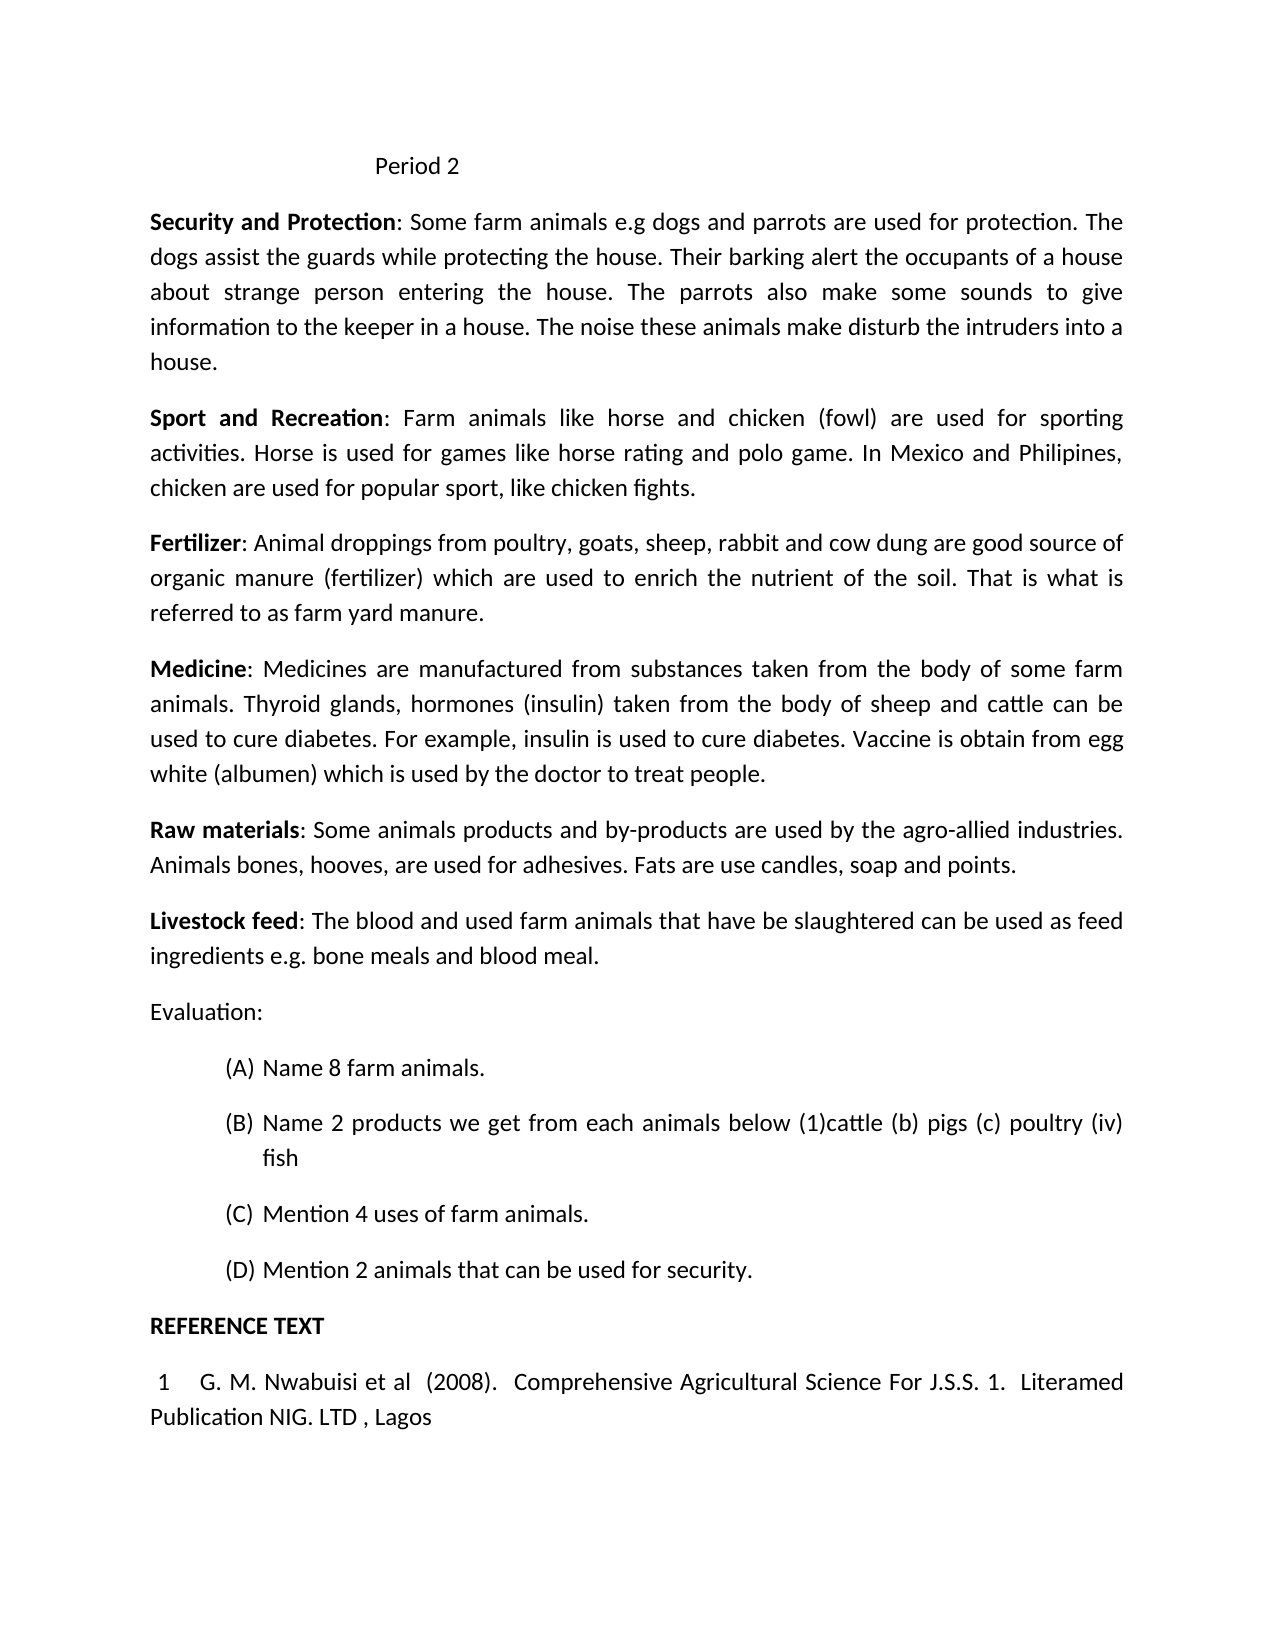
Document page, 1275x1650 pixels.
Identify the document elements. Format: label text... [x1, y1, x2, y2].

text (C) Mention 4 uses of farm animals. [225, 1198, 1125, 1229]
text Sport and Recreation: Farm animals like horse and chicken (fowl) are used for sporting activities. Horse is used for games like horse rating and polo game. In Mexico and Philipines, chicken are used for popular sport, like chicken fights. [150, 402, 1125, 502]
text (A) Name 8 farm animals. [225, 1052, 1125, 1082]
text (B) Name 2 products we get from each animals below (1)cattle (b) pigs (c) poultry (iv) fish [225, 1107, 1125, 1173]
text Evaluation: [150, 996, 1125, 1026]
text REFERENCE TEXT [150, 1310, 1125, 1341]
text 1 G. M. Nwabuisi et al (2008). Comprehensive Agricultural Science For J.S.S. 1. Literamed Publication NIG. LTD , Lagos [150, 1366, 1125, 1431]
text (D) Mention 2 animals that can be used for security. [225, 1254, 1125, 1285]
text Fertilizer: Animal droppings from poultry, goats, sheep, rabbit and cow dung are good source of organic manure (fertilizer) which are used to enrich the nutrient of the soil. That is what is referred to as farm yard manure. [150, 527, 1125, 628]
text Raw materials: Some animals products and by-products are used by the agro-allied industries. Animals bones, hooves, are used for adhesives. Fats are use candles, soap and points. [150, 814, 1125, 880]
text Security and Protection: Some farm animals e.g dogs and parrots are used for protection. The dogs assist the guards while protecting the house. Their barking alert the occupants of a house about strange person entering the house. The parrots also make some sounds to give information to the keeper in a house. The noise these animals make disturb the intruders into a house. [150, 206, 1125, 376]
text Period 2 [150, 150, 1125, 181]
text Medicine: Medicines are manufactured from substances taken from the body of some farm animals. Thyroid glands, hormones (insulin) taken from the body of sheep and cattle can be used to cure diabetes. For example, insulin is used to cure diabetes. Vaccine is obtain from egg white (albumen) which is used by the doctor to treat people. [150, 653, 1125, 789]
text Livestock feed: The blood and used farm animals that have be slaughtered can be used as feed ingredients e.g. bone meals and blood meal. [150, 905, 1125, 971]
